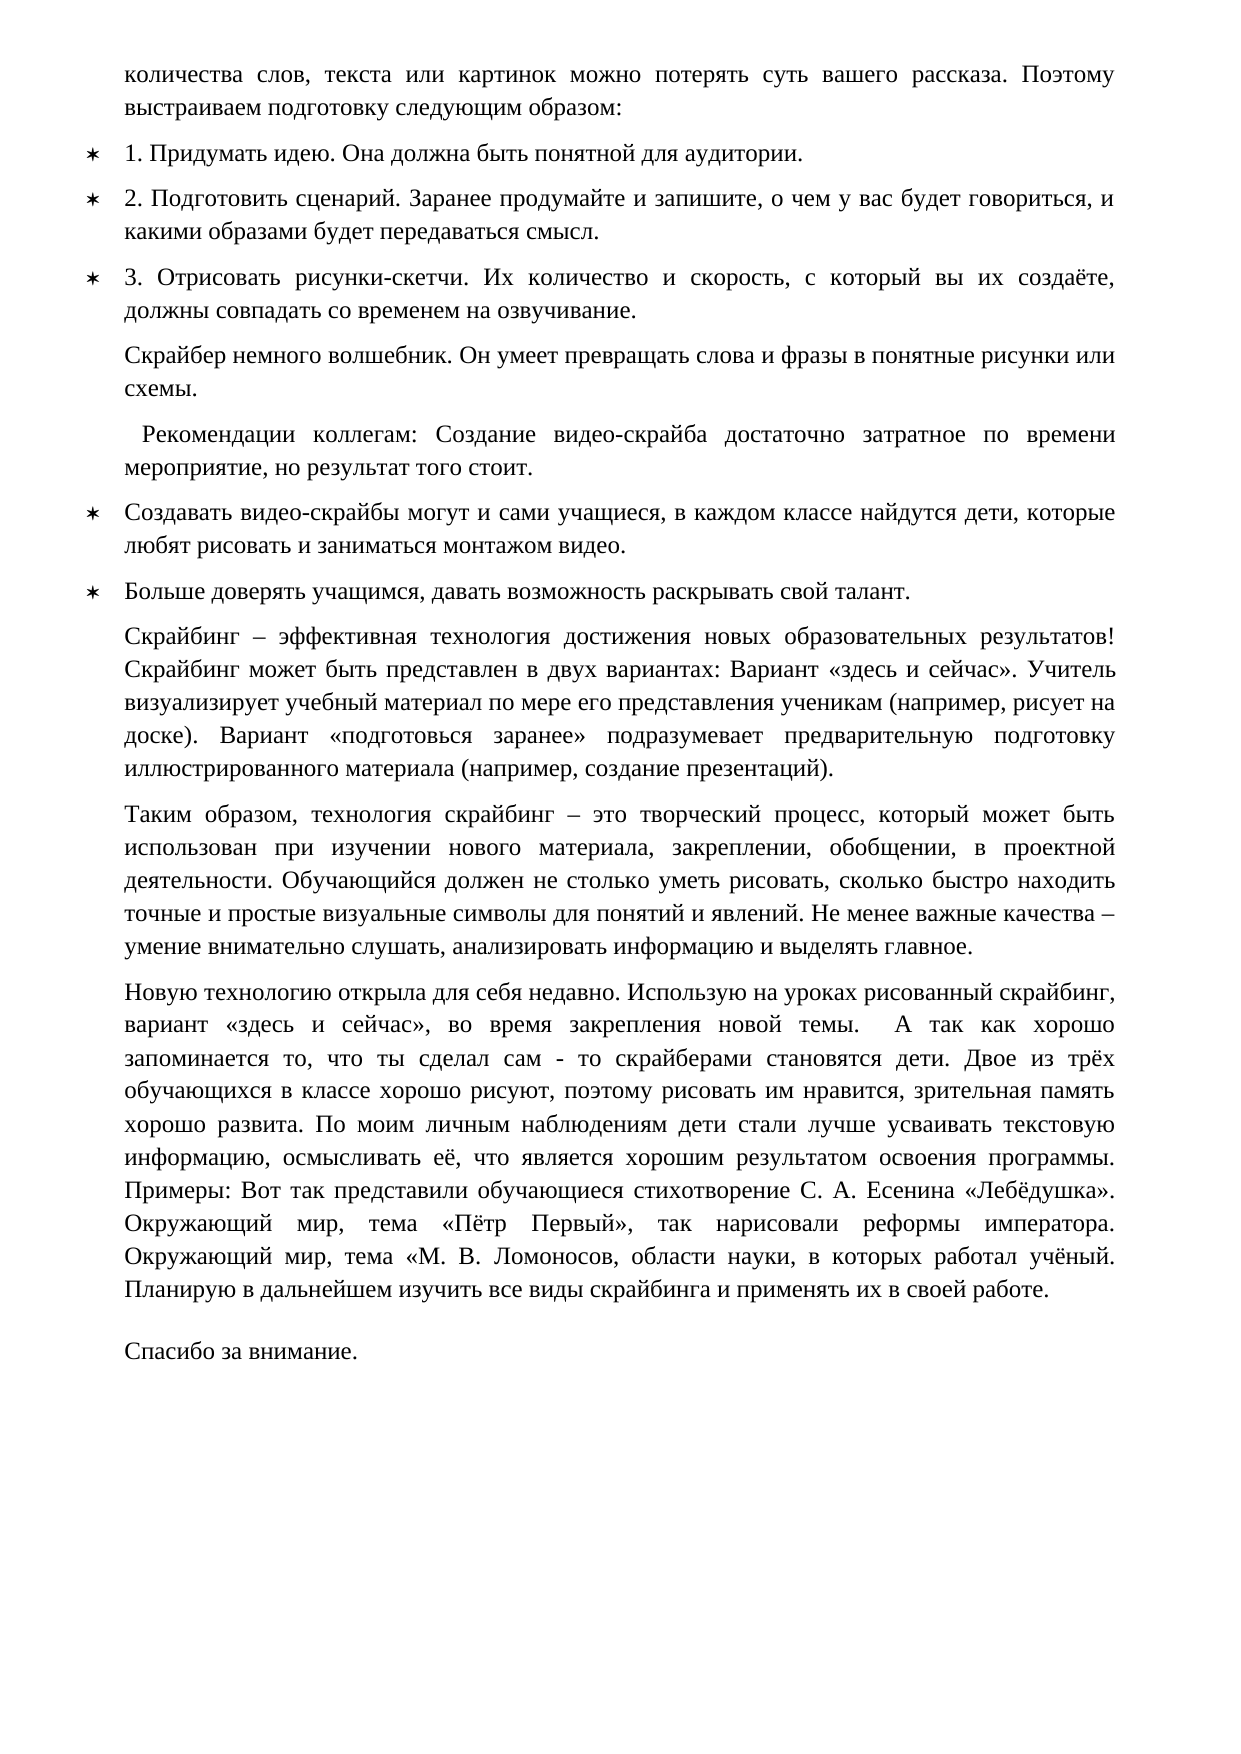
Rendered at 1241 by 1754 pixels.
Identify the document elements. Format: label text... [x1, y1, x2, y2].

text Новую технологию открыла для себя недавно. Использую на уроках рисованный скрайбинг, вариант «здесь и сейчас», во время закрепления новой темы. А так как хорошо запоминается то, что ты сделал сам - то скрайберами становятся дети. Двое из трёх обучающихся в классе хорошо рисуют, поэтому рисовать им нравится, зрительная память хорошо развита. По моим личным наблюдениям дети стали лучше усваивать текстовую информацию, осмысливать её, что является хорошим результатом освоения программы. Примеры: Вот так представили обучающиеся стихотворение С. А. Есенина «Лебёдушка». Окружающий мир, тема «Пётр Первый», так нарисовали реформы императора. Окружающий мир, тема «М. В. Ломоносов, области науки, в которых работал учёный. Планирую в дальнейшем изучить все виды скрайбинга и применять их в своей работе. [124, 977, 1116, 1302]
list 1. Придумать идею. Она должна быть понятной для аудитории. [87, 138, 1116, 166]
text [124, 59, 1116, 121]
list 3. Отрисовать рисунки-скетчи. Их количество и скорость, с который вы их создаёте, должны совпадать со временем на озвучивание. [87, 262, 1116, 323]
list 2. Подготовить сценарий. Заранее продумайте и запишите, о чем у вас будет говориться, и какими образами будет передаваться смысл. [87, 183, 1116, 245]
text Таким образом, технология скрайбинг – это творческий процесс, который может быть использован при изучении нового материала, закреплении, обобщении, в проектной деятельности. Обучающийся должен не столько уметь рисовать, сколько быстро находить точные и простые визуальные символы для понятий и явлений. Не менее важные качества – умение внимательно слушать, анализировать информацию и выделять главное. [124, 799, 1116, 960]
list Создавать видео-скрайбы могут и сами учащиеся, в каждом классе найдутся дети, которые любят рисовать и заниматься монтажом видео. [87, 497, 1116, 559]
text Спасибо за внимание. [124, 1336, 1116, 1365]
text Скрайбер немного волшебник. Он умеет превращать слова и фразы в понятные рисунки или схемы. [124, 340, 1116, 402]
list Больше доверять учащимся, давать возможность раскрывать свой талант. [87, 576, 1116, 604]
text Рекомендации коллегам: Создание видео-скрайба достаточно затратное по времени мероприятие, но результат того стоит. [124, 419, 1116, 481]
text Скрайбинг – эффективная технология достижения новых образовательных результатов! Скрайбинг может быть представлен в двух вариантах: Вариант «здесь и сейчас». Учитель визуализирует учебный материал по мере его представления ученикам (например, рисует на доске). Вариант «подготовься заранее» подразумевает предварительную подготовку иллюстрированного материала (например, создание презентаций). [124, 621, 1116, 782]
